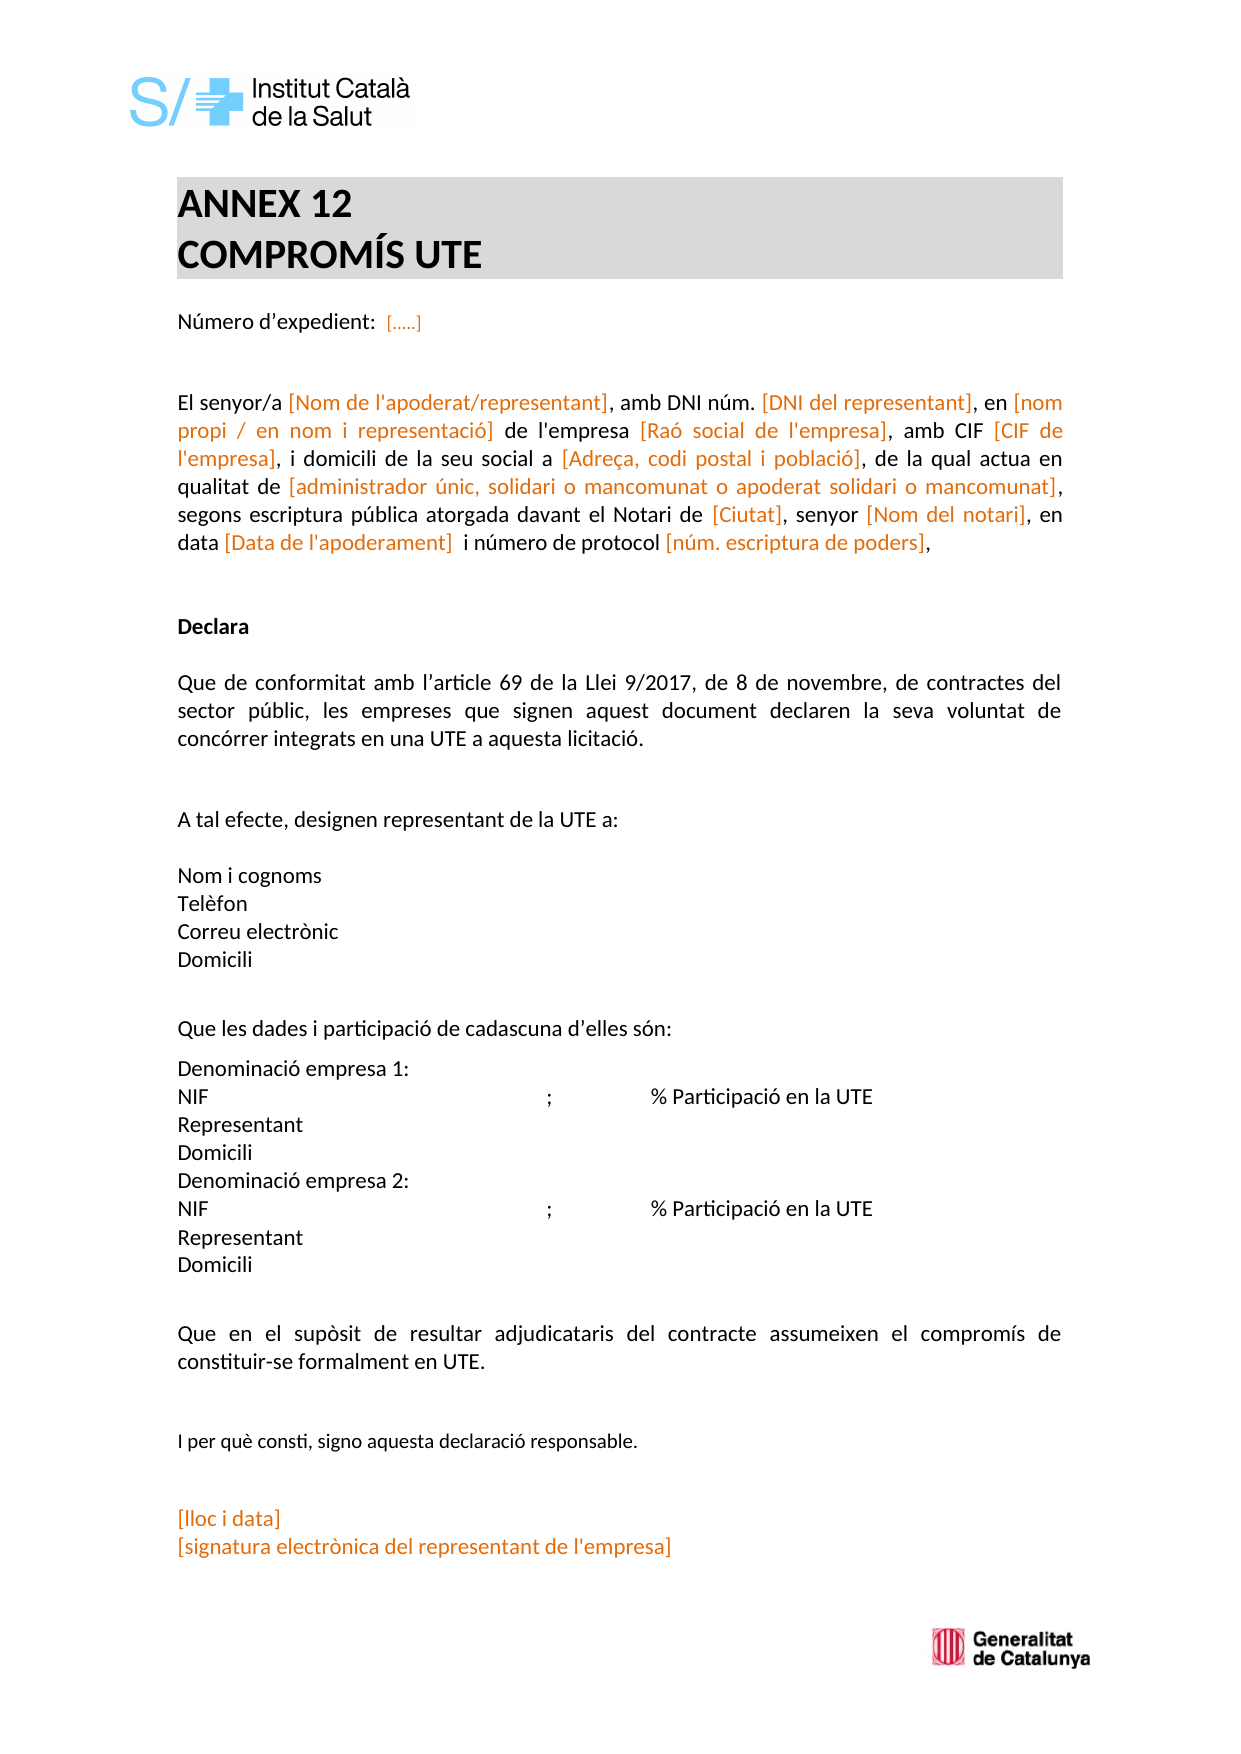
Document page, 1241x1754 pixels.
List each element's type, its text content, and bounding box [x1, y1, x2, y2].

text Representant [177, 1111, 1063, 1138]
text NIF ; % Participació en la UTE [177, 1194, 1063, 1223]
text Número d’expedient: [.....] [177, 307, 1063, 335]
text [signatura electrònica del representant de l'empresa] [177, 1532, 1063, 1561]
text ANNEX 12 [177, 177, 1063, 228]
text Denominació empresa 1: [177, 1054, 1063, 1082]
text COMPROMÍS UTE [177, 228, 1063, 279]
picture [128, 74, 413, 131]
picture [893, 1621, 1129, 1674]
text Que les dades i participació de cadascuna d’elles són: [177, 1014, 1063, 1042]
text A tal efecte, designen representant de la UTE a: [177, 805, 1063, 833]
text Que en el supòsit de resultar adjudicataris del contracte assumeixen el compromís de constituir-se formalment en UTE. [177, 1319, 1063, 1375]
text Denominació empresa 2: [177, 1167, 1063, 1194]
text Declara [177, 612, 1063, 640]
text Domicili [177, 1138, 1063, 1167]
text El senyor/a [Nom de l'apoderat/representant], amb DNI núm. [DNI del representant], en [nom propi / en nom i representació] de l'empresa [Raó social de l'empresa], amb CIF [CIF de l'empresa], i domicili de la seu social a [Adreça, codi postal i població], de la qual actua en qualitat de [administrador únic, solidari o mancomunat o apoderat solidari o mancomunat], segons escriptura pública atorgada davant el Notari de [Ciutat], senyor [Nom del notari], en data [Data de l'apoderament] i número de protocol [núm. escriptura de poders], [177, 388, 1063, 556]
text Representant [177, 1223, 1063, 1251]
text Que de conformitat amb l’article 69 de la Llei 9/2017, de 8 de novembre, de contractes del sector públic, les empreses que signen aquest document declaren la seva voluntat de concórrer integrats en una UTE a aquesta licitació. [177, 668, 1063, 752]
text Domicili [177, 1251, 1063, 1279]
text NIF ; % Participació en la UTE [177, 1082, 1063, 1111]
text Domicili [177, 945, 1063, 973]
text I per què consti, signo aquesta declaració responsable. [177, 1428, 1063, 1454]
text Nom i cognoms [177, 861, 1063, 889]
text Telèfon [177, 889, 1063, 917]
text [lloc i data] [177, 1504, 1063, 1532]
text Correu electrònic [177, 917, 1063, 945]
